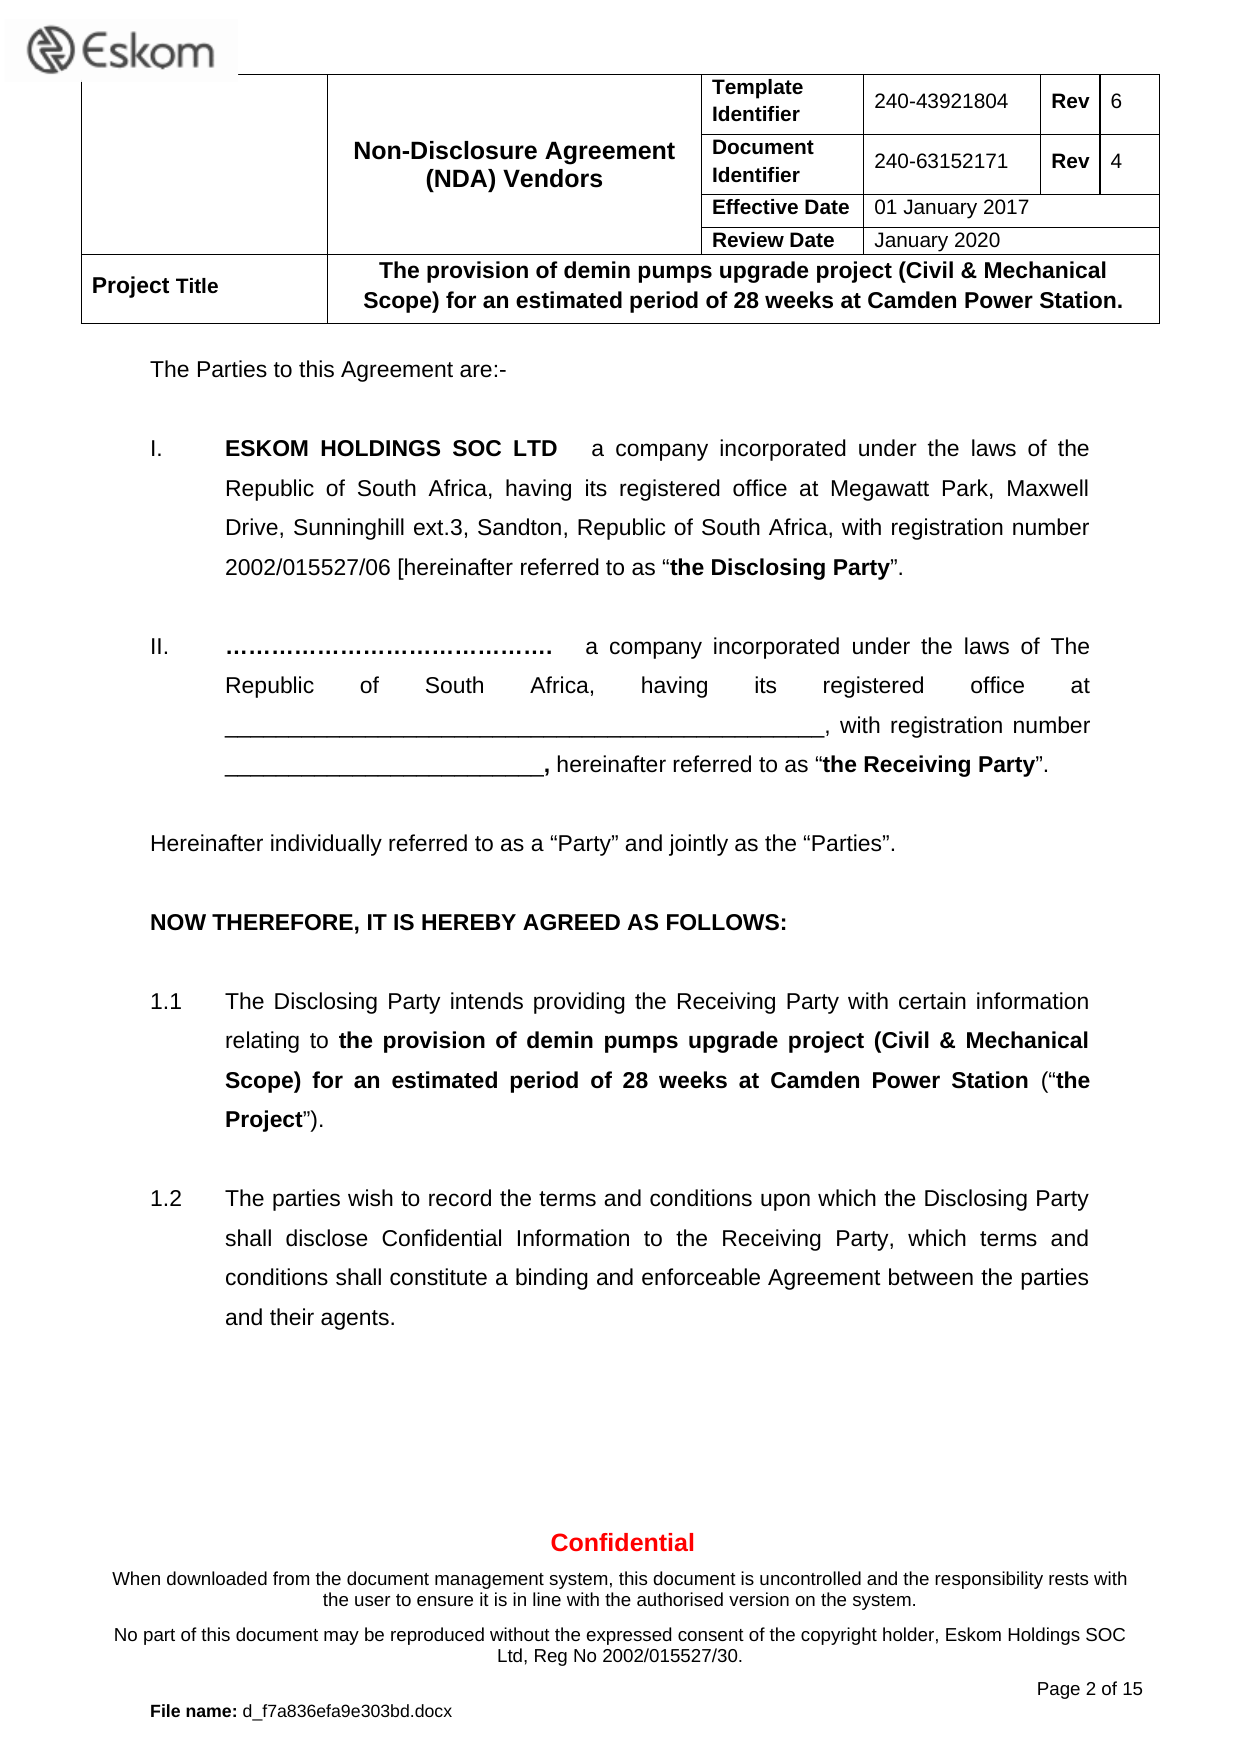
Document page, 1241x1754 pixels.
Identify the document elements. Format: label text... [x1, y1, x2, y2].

text 1.2 The parties wish to record the terms and conditions upon which the Disclosing Party shall disclose Confidential Information to the Receiving Party, which terms and conditions shall constitute a binding and enforceable Agreement between the parties and their agents. [150, 1185, 1090, 1330]
text Hereinafter individually referred to as a “Party” and jointly as the “Parties”. [150, 830, 1090, 856]
text II. ……………………………………. a company incorporated under the laws of The Republic of South Africa, having its registered office at _______________________________________________, with registration number _________________________, hereinafter referred to as “the Receiving Party”. [150, 633, 1090, 777]
text NOW THEREFORE, IT IS HEREBY AGREED AS FOLLOWS: [150, 909, 1090, 935]
text I. Eskom HOLDINGS SOC LTD a company incorporated under the laws of the Republic of South Africa, having its registered office at Megawatt Park, Maxwell Drive, Sunninghill ext.3, Sandton, Republic of South Africa, with registration number 2002/015527/06 [hereinafter referred to as “the Disclosing Party”. [150, 435, 1090, 580]
text The Parties to this Agreement are:- [150, 356, 1090, 383]
text 1.1 The Disclosing Party intends providing the Receiving Party with certain information relating to the provision of demin pumps upgrade project (Civil & Mechanical Scope) for an estimated period of 28 weeks at Camden Power Station (“the Project”). [150, 988, 1090, 1133]
